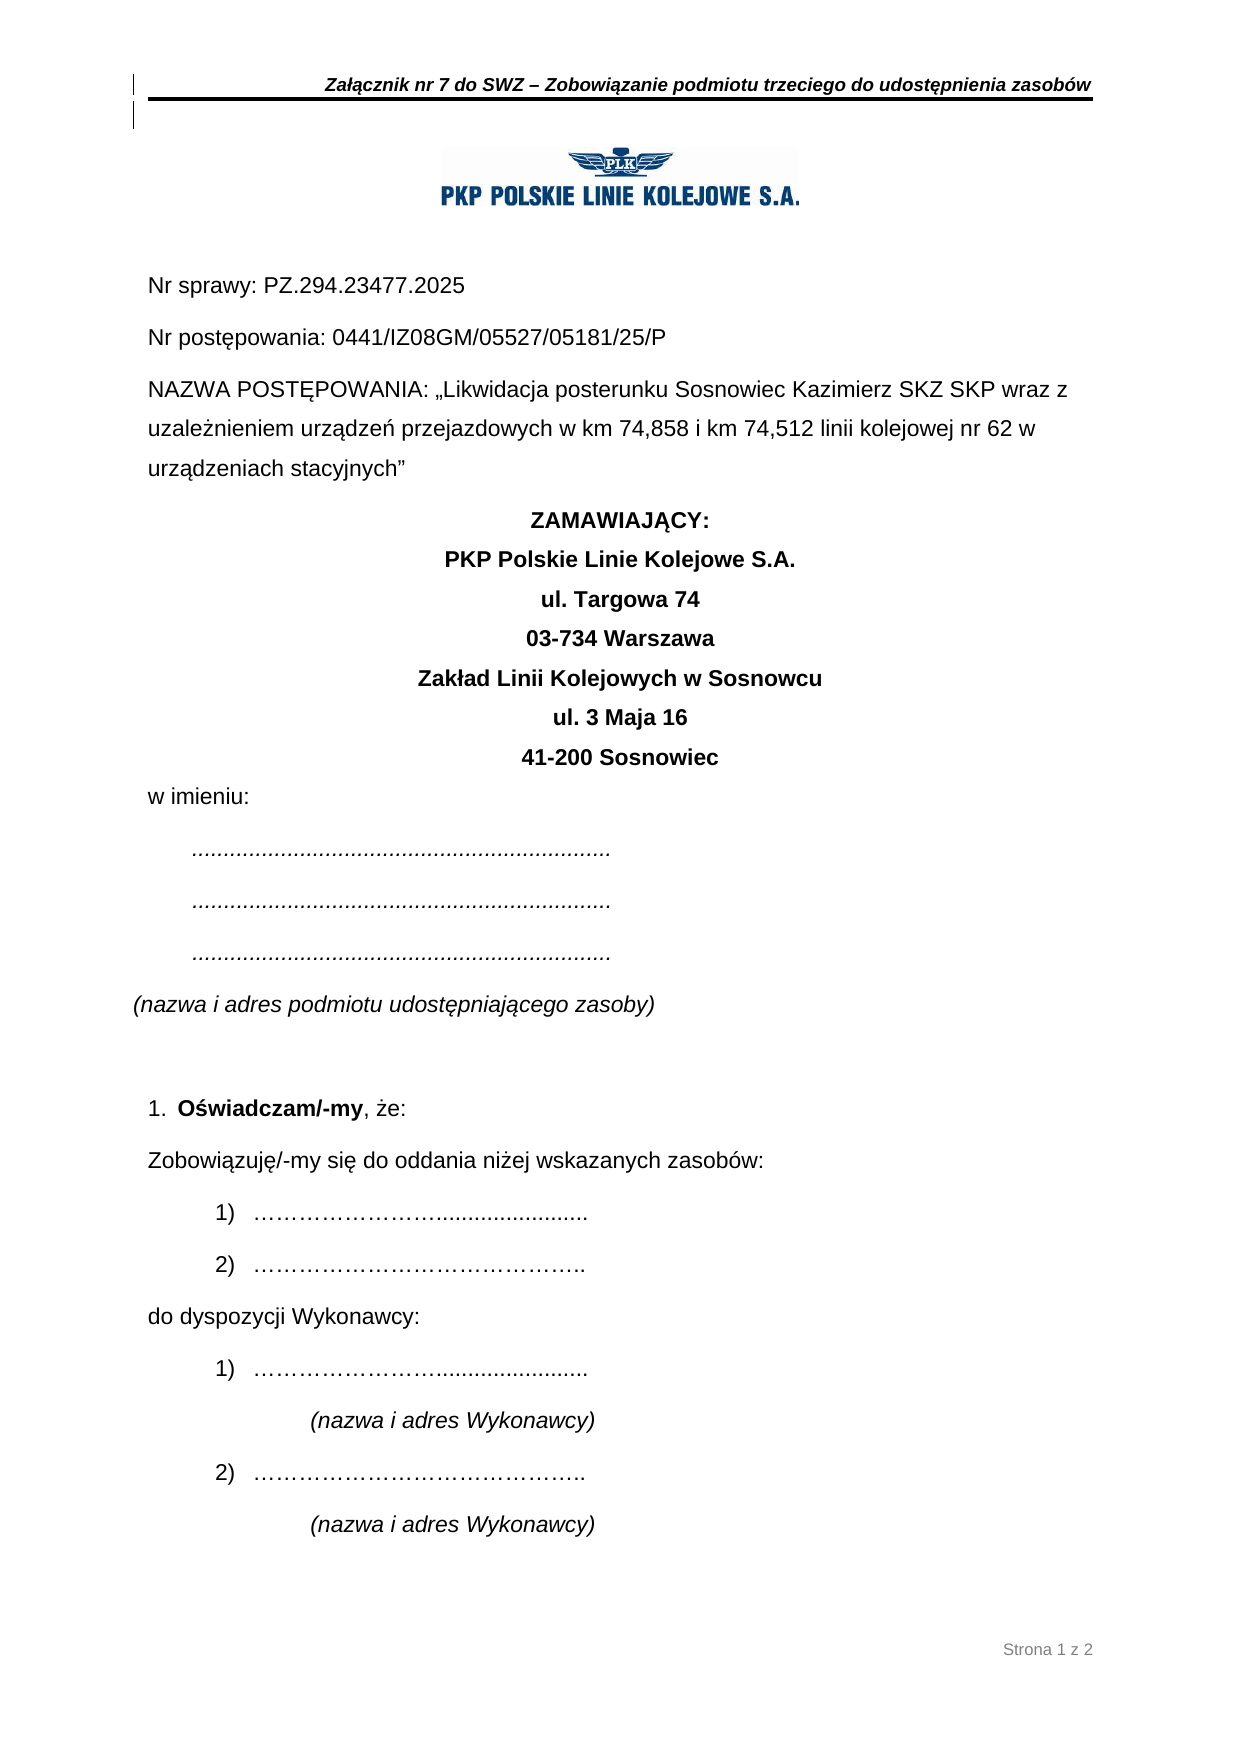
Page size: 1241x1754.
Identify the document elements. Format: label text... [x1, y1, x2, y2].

list ……………………........................ [215, 1355, 1093, 1381]
text do dyspozycji Wykonawcy: [148, 1303, 1093, 1329]
text ZAMAWIAJĄCY: [148, 507, 1093, 533]
text (nazwa i adres Wykonawcy) [148, 1407, 620, 1433]
text Nr postępowania: 0441/IZ08GM/05527/05181/25/P [148, 324, 1093, 350]
text ul. Targowa 74 [148, 586, 1093, 612]
text .................................................................. [192, 835, 1093, 861]
text Nr sprawy: PZ.294.23477.2025 [148, 272, 1093, 298]
text ul. 3 Maja 16 [148, 704, 1093, 730]
list …………………………………….. [215, 1459, 1093, 1485]
list Oświadczam/-my, że: [148, 1095, 1093, 1121]
text PKP Polskie Linie Kolejowe S.A. [148, 546, 1093, 572]
text .................................................................. [192, 939, 1093, 965]
text Zakład Linii Kolejowych w Sosnowcu [148, 664, 1093, 691]
text (nazwa i adres podmiotu udostępniającego zasoby) [133, 991, 753, 1017]
text Zobowiązuję/-my się do oddania niżej wskazanych zasobów: [148, 1147, 1093, 1173]
text NAZWA POSTĘPOWANIA: „Likwidacja posterunku Sosnowiec Kazimierz SKZ SKP wraz z uzależnieniem urządzeń przejazdowych w km 74,858 i km 74,512 linii kolejowej nr 62 w urządzeniach stacyjnych” [148, 376, 1093, 481]
text (nazwa i adres Wykonawcy) [252, 1511, 620, 1537]
text .................................................................. [192, 887, 1093, 913]
list …………………………………….. [215, 1251, 1093, 1277]
text w imieniu: [148, 783, 1093, 809]
picture [441, 147, 799, 206]
text 41-200 Sosnowiec [148, 743, 1093, 770]
text 03-734 Warszawa [148, 625, 1093, 651]
list ……………………........................ [215, 1199, 1093, 1225]
